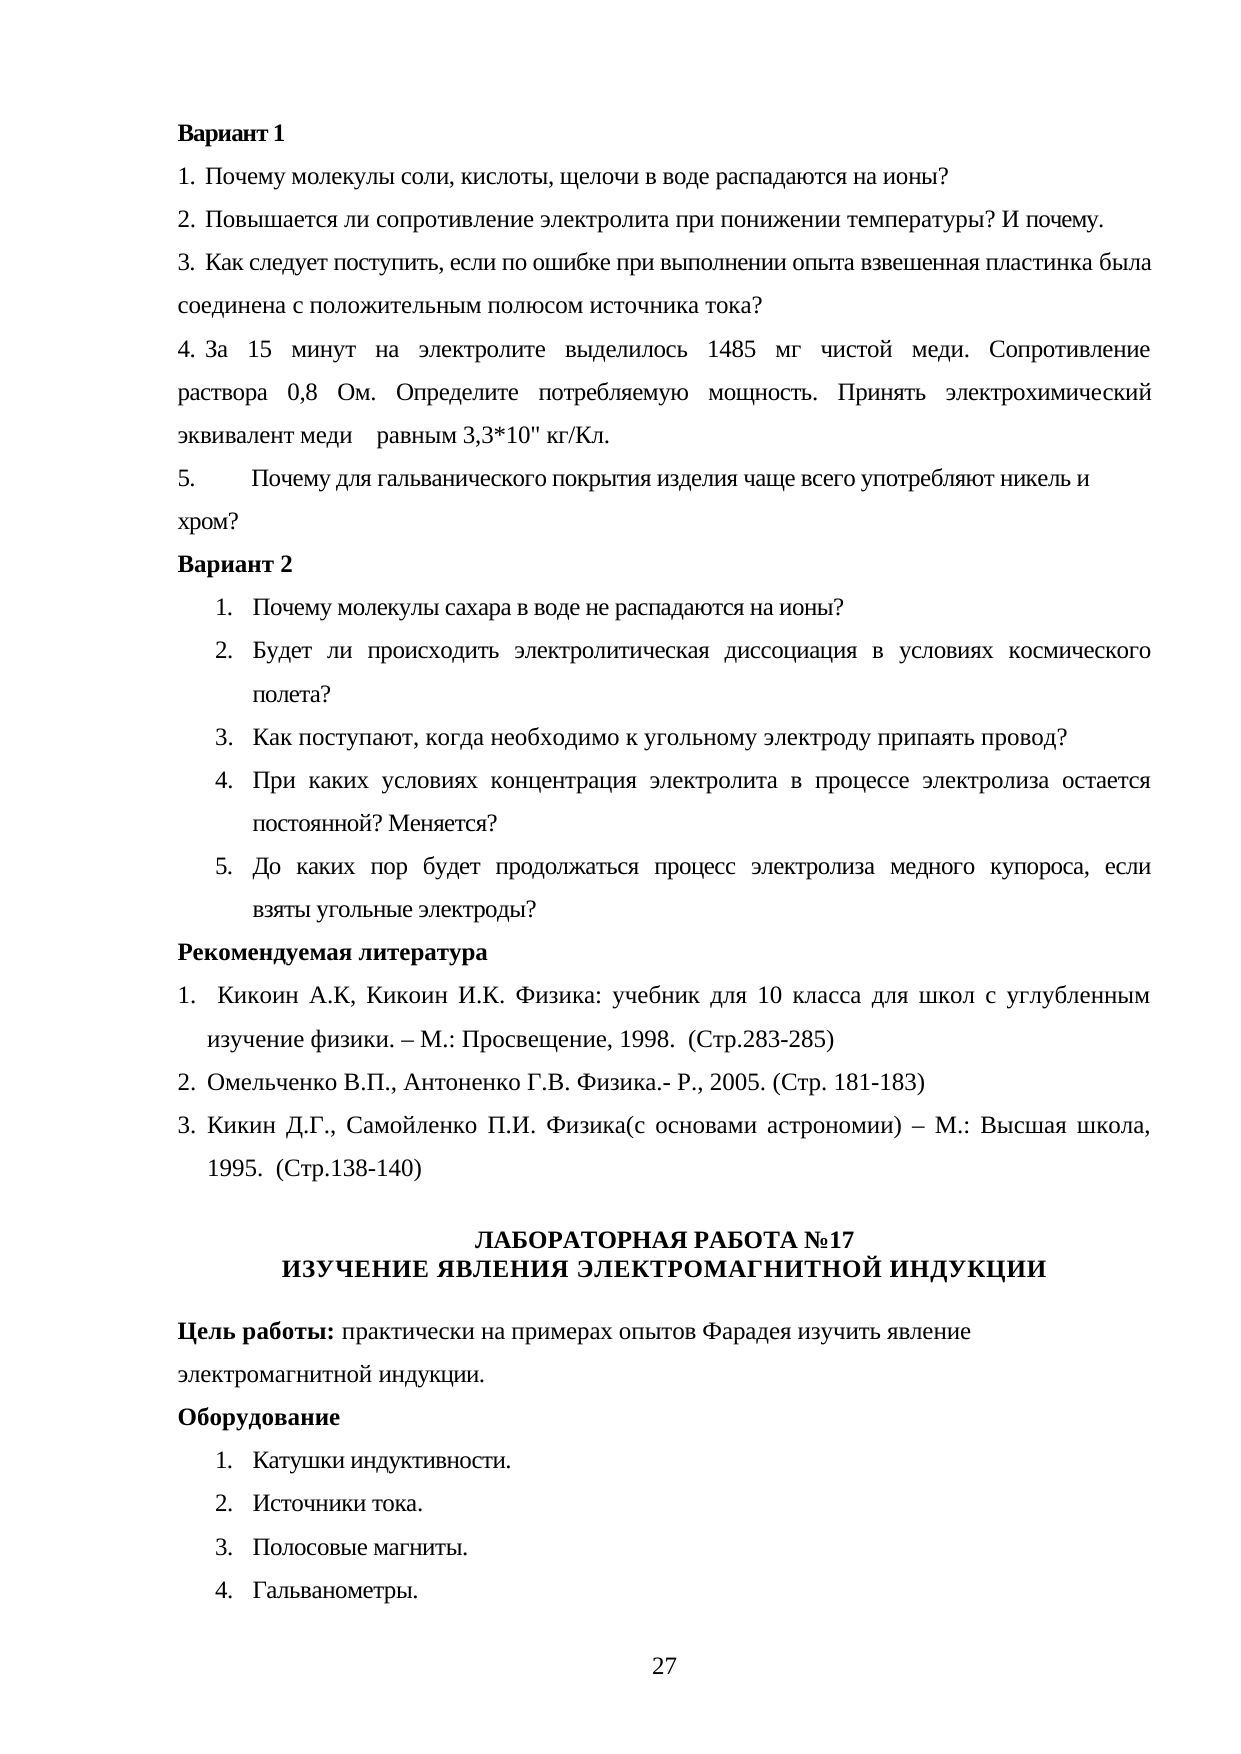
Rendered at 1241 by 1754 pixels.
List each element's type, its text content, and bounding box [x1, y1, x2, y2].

list Повышается ли сопротивление электролита при понижении температуры? И почему. [177, 204, 1152, 233]
text Оборудование [177, 1402, 1152, 1431]
list Как следует поступить, если по ошибке при выполнении опыта взвешенная пластинка была соединена с положительным полюсом источника тока? [177, 247, 1152, 319]
list Источники тока. [215, 1488, 1152, 1517]
list Гальванометры. [215, 1575, 1152, 1603]
list Кикоин А.К, Кикоин И.К. Физика: учебник для 10 класса для школ с углубленным изучение физики. – М.: Просвещение, 1998. (Стр.283-285) [177, 981, 1152, 1052]
list При каких условиях концентрация электролита в процессе электролиза остается постоянной? Меняется? [215, 765, 1152, 837]
title ЛАБОРАТОРНАЯ РАБОТА №17 [177, 1225, 1152, 1254]
list Почему молекулы сахара в воде не распадаются на ионы? [215, 592, 1152, 621]
list Полосовые магниты. [215, 1532, 1152, 1560]
list Почему молекулы соли, кислоты, щелочи в воде распадаются на ионы? [177, 161, 1152, 190]
list Почему для гальванического покрытия изделия чаще всего употребляют никель и хром? [177, 463, 1152, 535]
text Вариант 2 [177, 549, 1152, 578]
list Кикин Д.Г., Самойленко П.И. Физика(с основами астрономии) – М.: Высшая школа, 1995. (Стр.138-140) [177, 1110, 1152, 1182]
list Как поступают, когда необходимо к угольному электроду припаять провод? [215, 722, 1152, 751]
text Рекомендуемая литература [177, 937, 1152, 966]
list Омельченко В.П., Антоненко Г.В. Физика.- Р., 2005. (Стр. 181-183) [177, 1067, 1152, 1096]
list Будет ли происходить электролитическая диссоциация в условиях космического полета? [215, 636, 1152, 707]
text Вариант 1 [177, 118, 1152, 147]
title ИЗУЧЕНИЕ ЯВЛЕНИЯ ЭЛЕКТРОМАГНИТНОЙ ИНДУКЦИИ [177, 1254, 1152, 1282]
list За 15 минут на электролите выделилось 1485 мг чистой меди. Сопротивление раствора 0,8 Ом. Определите потребляемую мощность. Принять электрохимический эквивалент меди равным 3,3*10" кг/Кл. [177, 334, 1152, 449]
list До каких пор будет продолжаться процесс электролиза медного купороса, если взяты угольные электроды? [215, 851, 1152, 923]
list Катушки индуктивности. [215, 1445, 1152, 1474]
text Цель работы: практически на примерах опытов Фарадея изучить явление электромагнитной индукции. [177, 1316, 1152, 1388]
